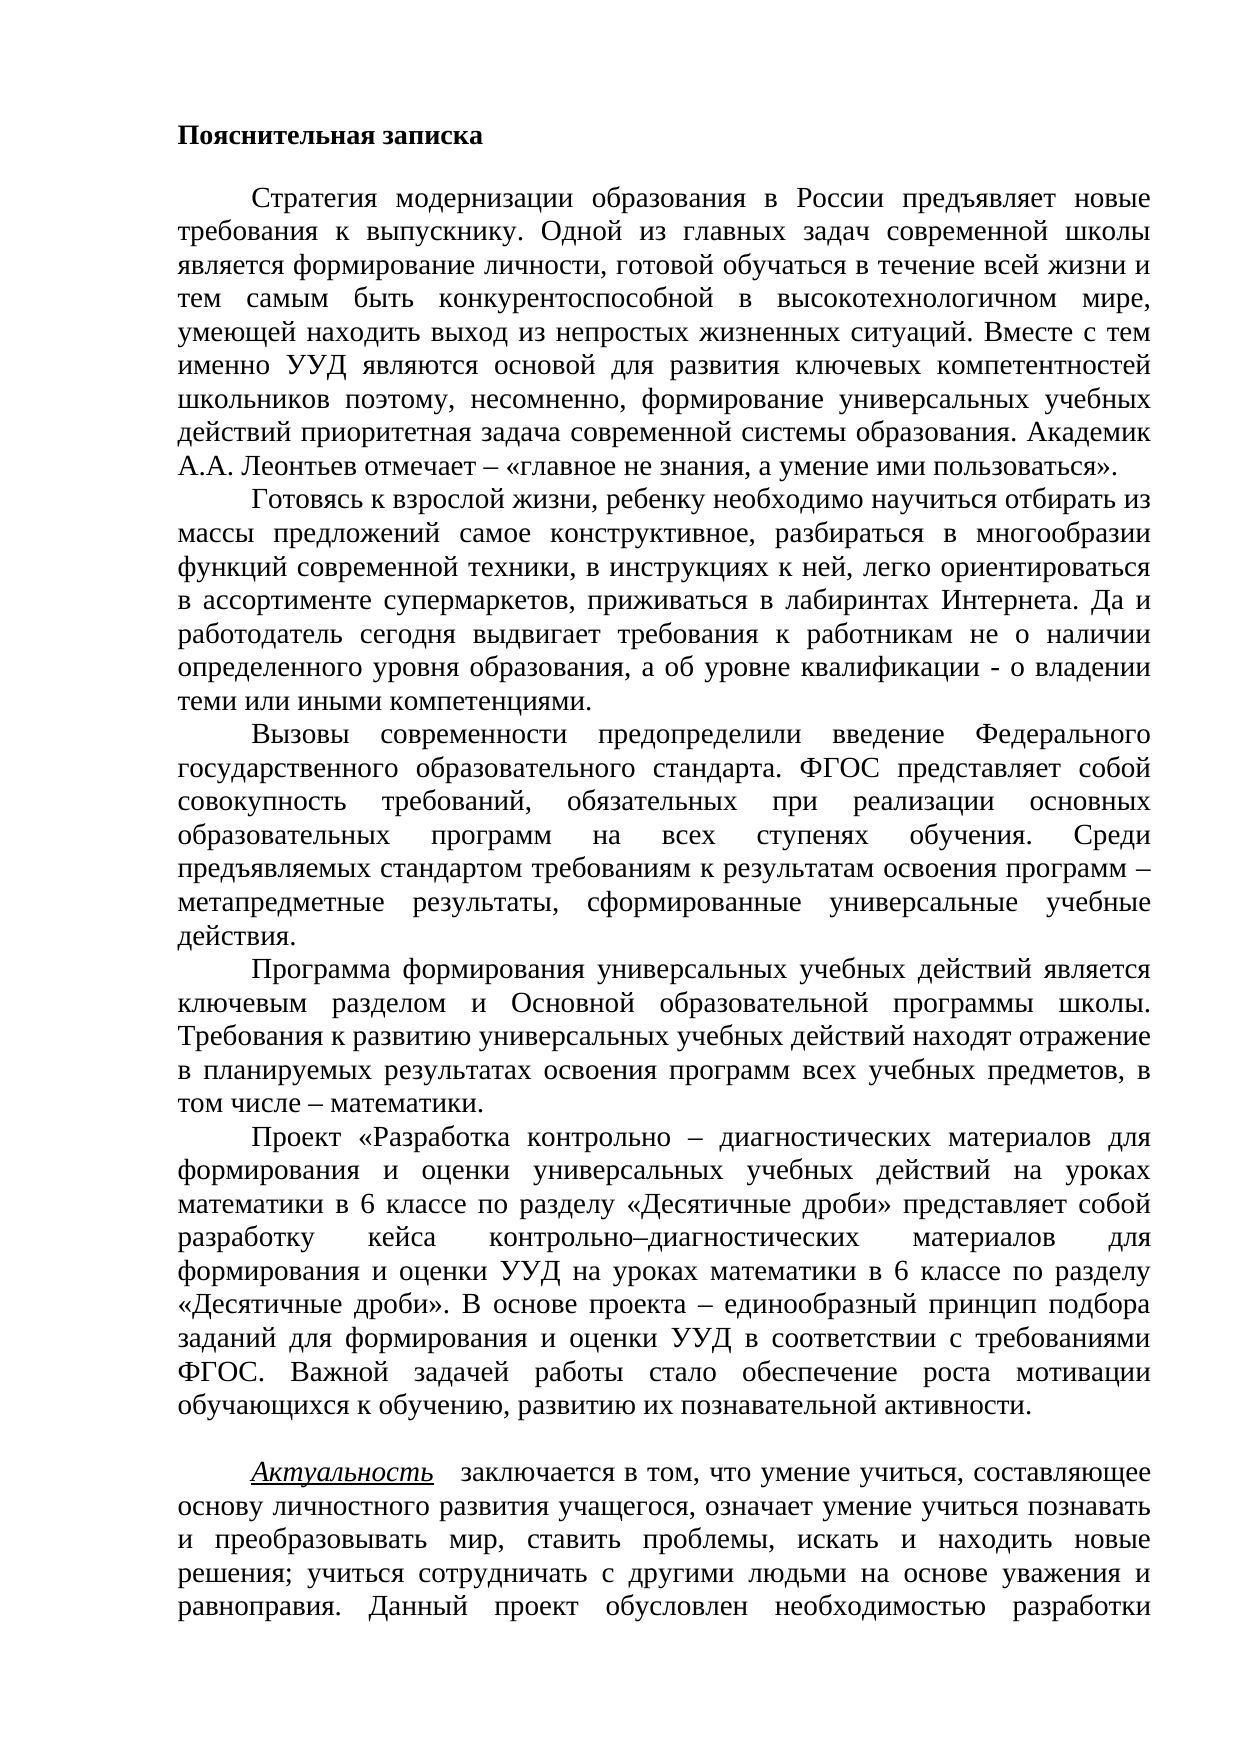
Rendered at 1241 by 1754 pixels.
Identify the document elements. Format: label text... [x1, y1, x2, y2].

text Программа формирования универсальных учебных действий является ключевым разделом и Основной образовательной программы школы. Требования к развитию универсальных учебных действий находят отражение в планируемых результатах освоения программ всех учебных предметов, в том числе – математики. [177, 951, 1152, 1119]
text Готовясь к взрослой жизни, ребенку необходимо научиться отбирать из массы предложений самое конструктивное, разбираться в многообразии функций современной техники, в инструкциях к ней, легко ориентироваться в ассортименте супермаркетов, приживаться в лабиринтах Интернета. Да и работодатель сегодня выдвигает требования к работникам не о наличии определенного уровня образования, а об уровне квалификации - о владении теми или иными компетенциями. [177, 482, 1152, 716]
subtitle Пояснительная записка [177, 118, 1152, 151]
text Проект «Разработка контрольно – диагностических материалов для формирования и оценки универсальных учебных действий на уроках математики в 6 классе по разделу «Десятичные дроби» представляет собой разработку кейса контрольно–диагностических материалов для формирования и оценки УУД на уроках математики в 6 классе по разделу «Десятичные дроби». В основе проекта – единообразный принцип подбора заданий для формирования и оценки УУД в соответствии с требованиями ФГОС. Важной задачей работы стало обеспечение роста мотивации обучающихся к обучению, развитию их познавательной активности. [177, 1119, 1152, 1421]
text Стратегия модернизации образования в России предъявляет новые требования к выпускнику. Одной из главных задач современной школы является формирование личности, готовой обучаться в течение всей жизни и тем самым быть конкурентоспособной в высокотехнологичном мире, умеющей находить выход из непростых жизненных ситуаций. Вместе с тем именно УУД являются основой для развития ключевых компетентностей школьников поэтому, несомненно, формирование универсальных учебных действий приоритетная задача современной системы образования. Академик А.А. Леонтьев отмечает – «главное не знания, а умение ими пользоваться». [177, 180, 1152, 482]
text Вызовы современности предопределили введение Федерального государственного образовательного стандарта. ФГОС представляет собой совокупность требований, обязательных при реализации основных образовательных программ на всех ступенях обучения. Среди предъявляемых стандартом требованиям к результатам освоения программ – метапредметные результаты, сформированные универсальные учебные действия. [177, 716, 1152, 951]
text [177, 1454, 1152, 1622]
